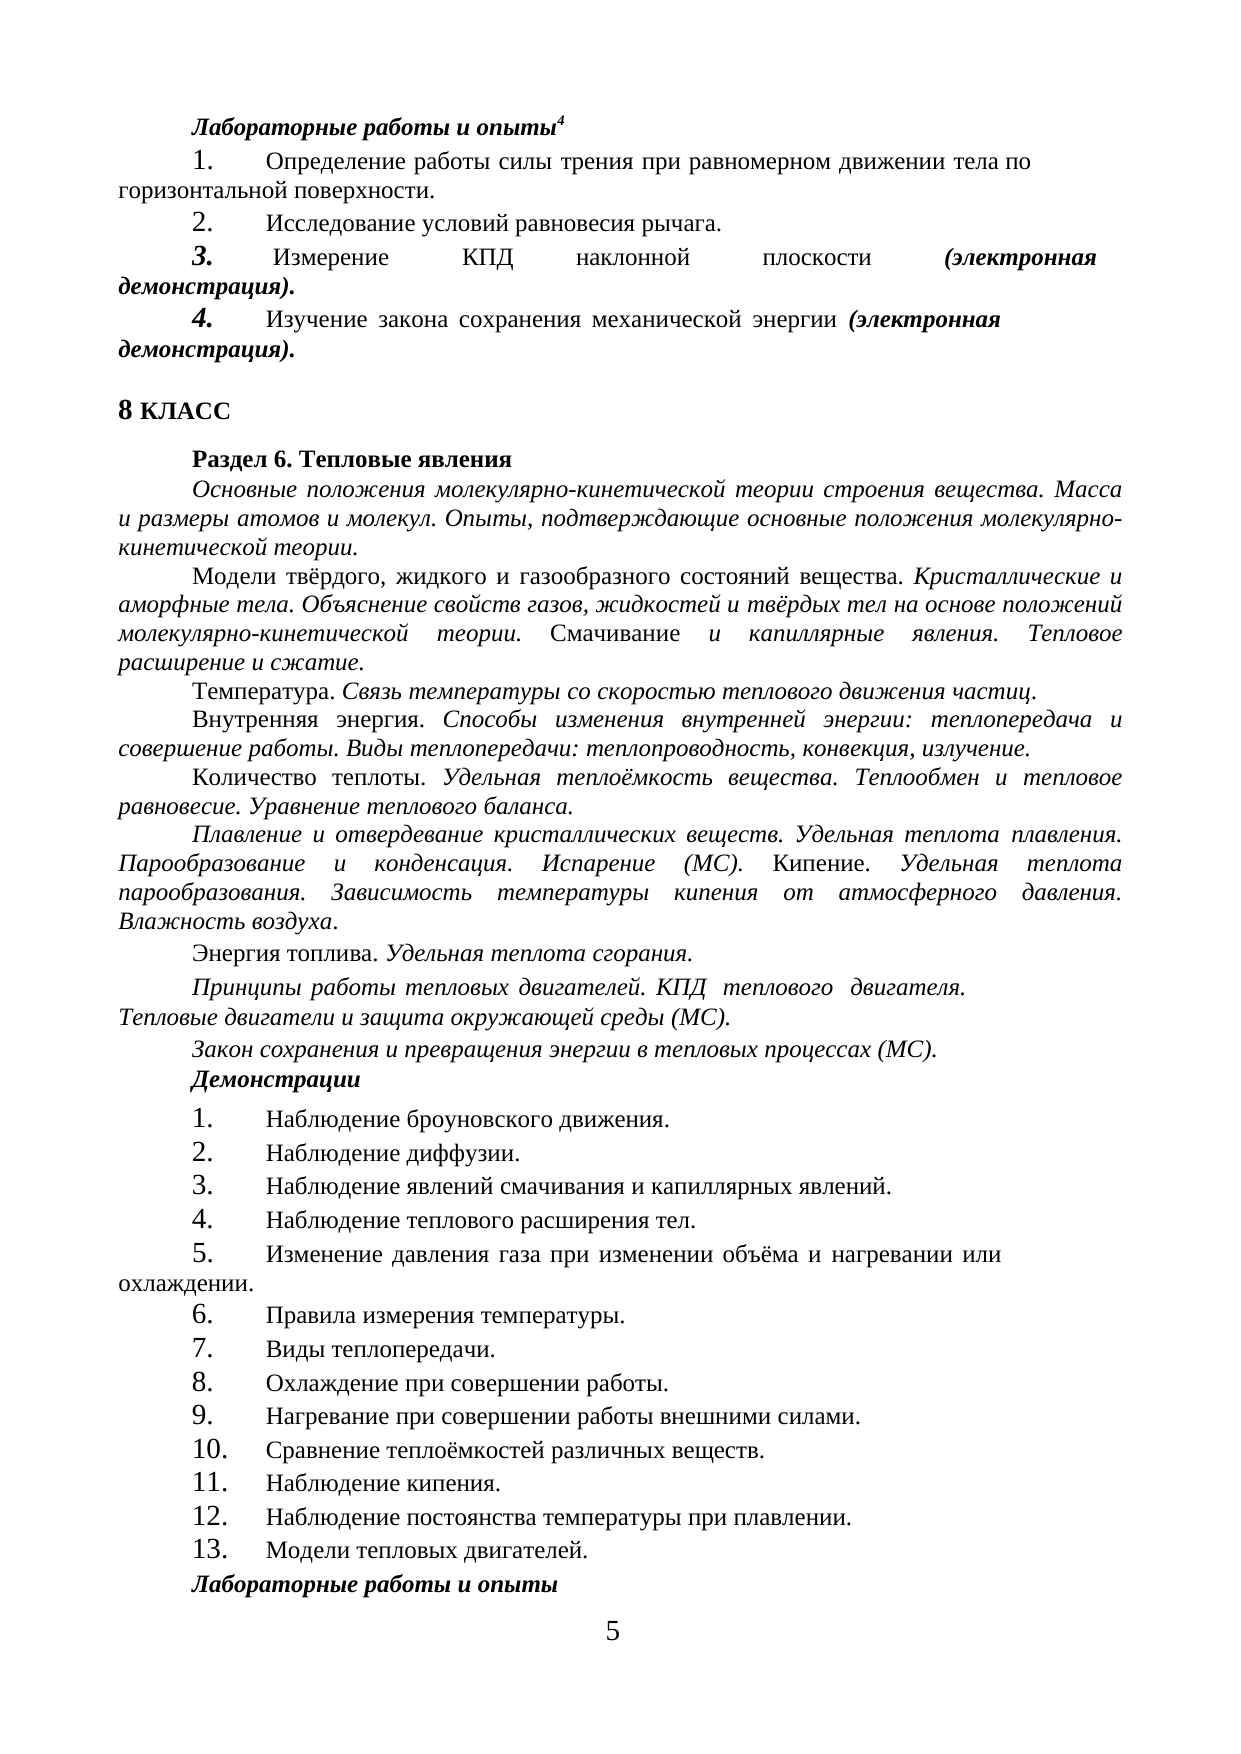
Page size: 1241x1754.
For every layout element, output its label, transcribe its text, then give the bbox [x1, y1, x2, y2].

list Определение работы силы трения при равномерном движении тела по горизонтальной поверхности. [118, 142, 1122, 204]
list Охлаждение при совершении работы. [192, 1364, 1165, 1398]
text Принципы работы тепловых двигателей. КПД теплового двигателя. [192, 968, 1165, 1002]
subtitle КЛАСС [118, 392, 1165, 426]
text Плавление и отвердевание кристаллических веществ. Удельная теплота плавления. Парообразование и конденсация. Испарение (МС). Кипение. Удельная теплота парообразования. Зависимость температуры кипения от атмосферного давления. Влажность воздуха. [118, 819, 1122, 934]
text Количество теплоты. Удельная теплоёмкость вещества. Теплообмен и тепловое равновесие. Уравнение теплового баланса. [118, 762, 1122, 819]
text Температура. Связь температуры со скоростью теплового движения частиц. [118, 676, 1122, 704]
subtitle Демонстрации [192, 1064, 1165, 1093]
list Наблюдение явлений смачивания и капиллярных явлений. [192, 1168, 1165, 1201]
text Тепловые двигатели и защита окружающей среды (МС). [118, 1002, 1165, 1030]
text Закон сохранения и превращения энергии в тепловых процессах (МС). [192, 1030, 1165, 1064]
text Энергия топлива. Удельная теплота сгорания. [192, 934, 1165, 968]
list Исследование условий равновесия рычага. [192, 204, 1165, 238]
text Модели твёрдого, жидкого и газообразного состояний вещества. Кристаллические и аморфные тела. Объяснение свойств газов, жидкостей и твёрдых тел на основе положений молекулярно-кинетической теории. Смачивание и капиллярные явления. Тепловое расширение и сжатие. [118, 561, 1122, 676]
list Наблюдение теплового расширения тел. [192, 1201, 1165, 1235]
list Нагревание при совершении работы внешними силами. [192, 1398, 1165, 1431]
text Раздел 6. Тепловые явления [192, 441, 1165, 474]
list Наблюдение кипения. [192, 1465, 1165, 1498]
list Правила измерения температуры. [192, 1297, 1165, 1331]
text Основные положения молекулярно-кинетической теории строения вещества. Масса и размеры атомов и молекул. Опыты, подтверждающие основные положения молекулярно-кинетической теории. [118, 474, 1122, 561]
list Наблюдение постоянства температуры при плавлении. [192, 1498, 1165, 1532]
list Изучение закона сохранения механической энергии (электронная демонстрация). [118, 300, 1123, 362]
text Внутренняя энергия. Способы изменения внутренней энергии: теплопередача и совершение работы. Виды теплопередачи: теплопроводность, конвекция, излучение. [118, 704, 1122, 762]
list Наблюдение диффузии. [192, 1134, 1165, 1168]
subtitle Лабораторные работы и опыты4 [192, 108, 1165, 142]
list Модели тепловых двигателей. [192, 1532, 1165, 1566]
list Виды теплопередачи. [192, 1331, 1165, 1364]
list Наблюдение броуновского движения. [192, 1100, 1165, 1134]
subtitle Лабораторные работы и опыты [192, 1566, 1165, 1599]
list Измерение КПД наклонной плоскости (электронная демонстрация). [118, 238, 1123, 300]
list Сравнение теплоёмкостей различных веществ. [192, 1431, 1165, 1465]
list Изменение давления газа при изменении объёма и нагревании или охлаждении. [118, 1235, 1122, 1297]
